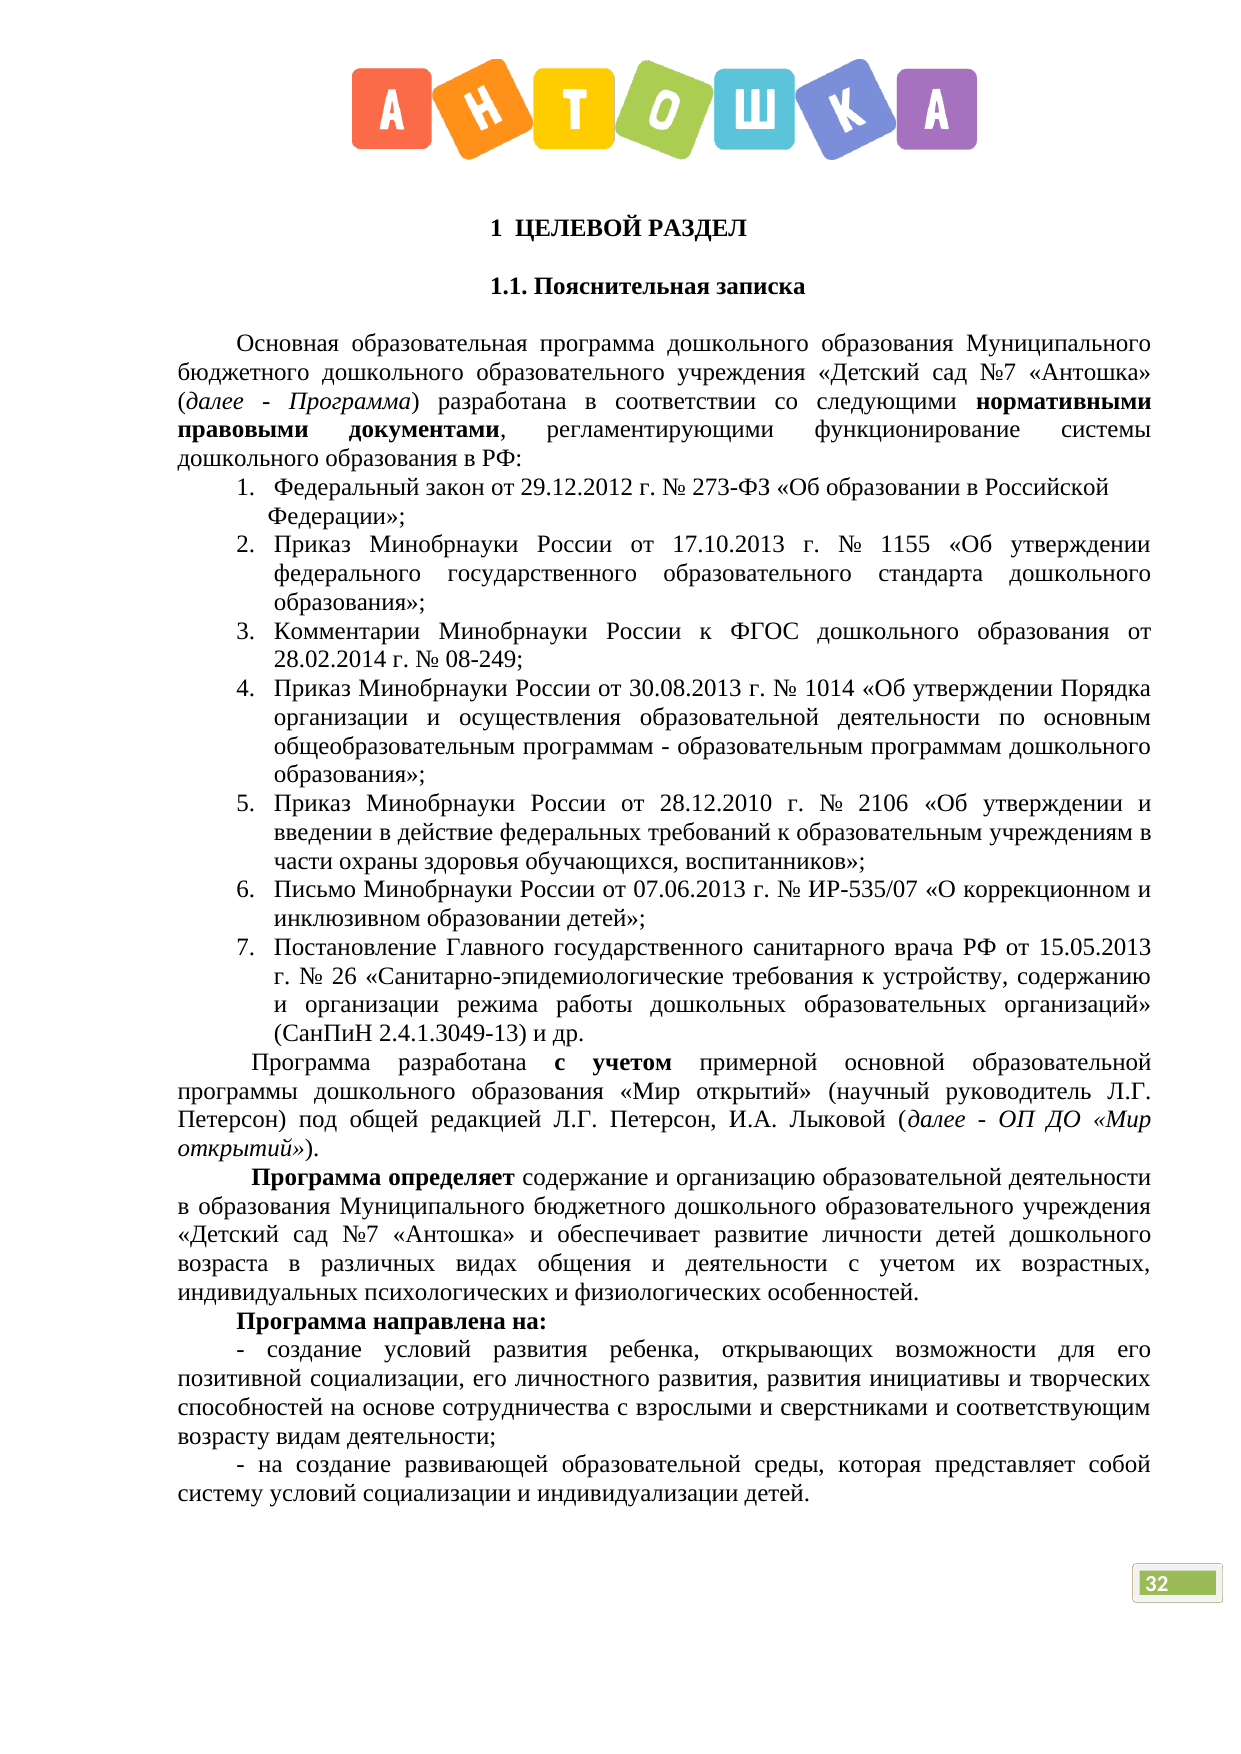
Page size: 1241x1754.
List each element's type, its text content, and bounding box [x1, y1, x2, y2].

list Письмо Минобрнауки России от 07.06.. № ИР-535/07 «О коррекционном и инклюзивном образовании детей»; [236, 874, 1152, 932]
list 1 ЦЕЛЕВОЙ РАЗДЕЛ [290, 213, 1152, 242]
list Приказ Минобрнауки России от 17.10.2013 г. № 1155 «Об утверждении федерального государственного образовательного стандарта дошкольного образования»; [236, 529, 1152, 616]
text Основная образовательная программа дошкольного образования Муниципального бюджетного дошкольного образовательного учреждения «Детский сад №7 «Антошка» (далее - Программа) разработана в соответствии со следующими нормативными правовыми документами, регламентирующими функционирование системы дошкольного образования в РФ: [177, 328, 1152, 472]
text - на создание развивающей образовательной среды, которая представляет собой систему условий социализации и индивидуализации детей. [177, 1449, 1152, 1507]
text Программа направлена на: [177, 1306, 1152, 1334]
list Постановление Главного государственного санитарного врача РФ от 15.05.2013 г. № 26 «Санитарно-эпидемиологические требования к устройству, содержанию и организации режима работы дошкольных образовательных организаций» (СанПиН 2.4.1.3049-13) и др. [236, 932, 1152, 1047]
text Программа разработана с учетом примерной основной образовательной программы дошкольного образования «Мир открытий» (научный руководитель Л.Г. Петерсон) под общей редакцией Л.Г. Петерсон, И.А. Лыковой (далее - ОП ДО «Мир открытий»). [177, 1047, 1152, 1162]
text - создание условий развития ребенка, открывающих возможности для его позитивной социализации, его личностного развития, развития инициативы и творческих способностей на основе сотрудничества с взрослыми и сверстниками и соответствующим возрасту видам деятельности; [177, 1334, 1152, 1449]
text 1.1. Пояснительная записка [177, 271, 1152, 299]
list Комментарии Минобрнауки России к ФГОС дошкольного образования от 28.02.2014 г. № 08-249; [236, 616, 1152, 673]
picture [352, 59, 977, 160]
text Программа определяет содержание и организацию образовательной деятельности в образования Муниципального бюджетного дошкольного образовательного учреждения «Детский сад №7 «Антошка» и обеспечивает развитие личности детей дошкольного возраста в различных видах общения и деятельности с учетом их возрастных, индивидуальных психологических и физиологических особенностей. [177, 1162, 1152, 1306]
text Федерации»; [236, 501, 1152, 529]
list Приказ Минобрнауки России от 30.08.2013 г. № 1014 «Об утверждении Порядка организации и осуществления образовательной деятельности по основным общеобразовательным программам - образовательным программам дошкольного образования»; [236, 673, 1152, 788]
list Федеральный закон от 29.12.2012 г. № 273-ФЗ «Об образовании в Российской [236, 472, 1152, 501]
list Приказ Минобрнауки России от 28.12.2010 г. № 2106 «Об утверждении и введении в действие федеральных требований к образовательным учреждениям в части охраны здоровья обучающихся, воспитанников»; [236, 788, 1152, 874]
